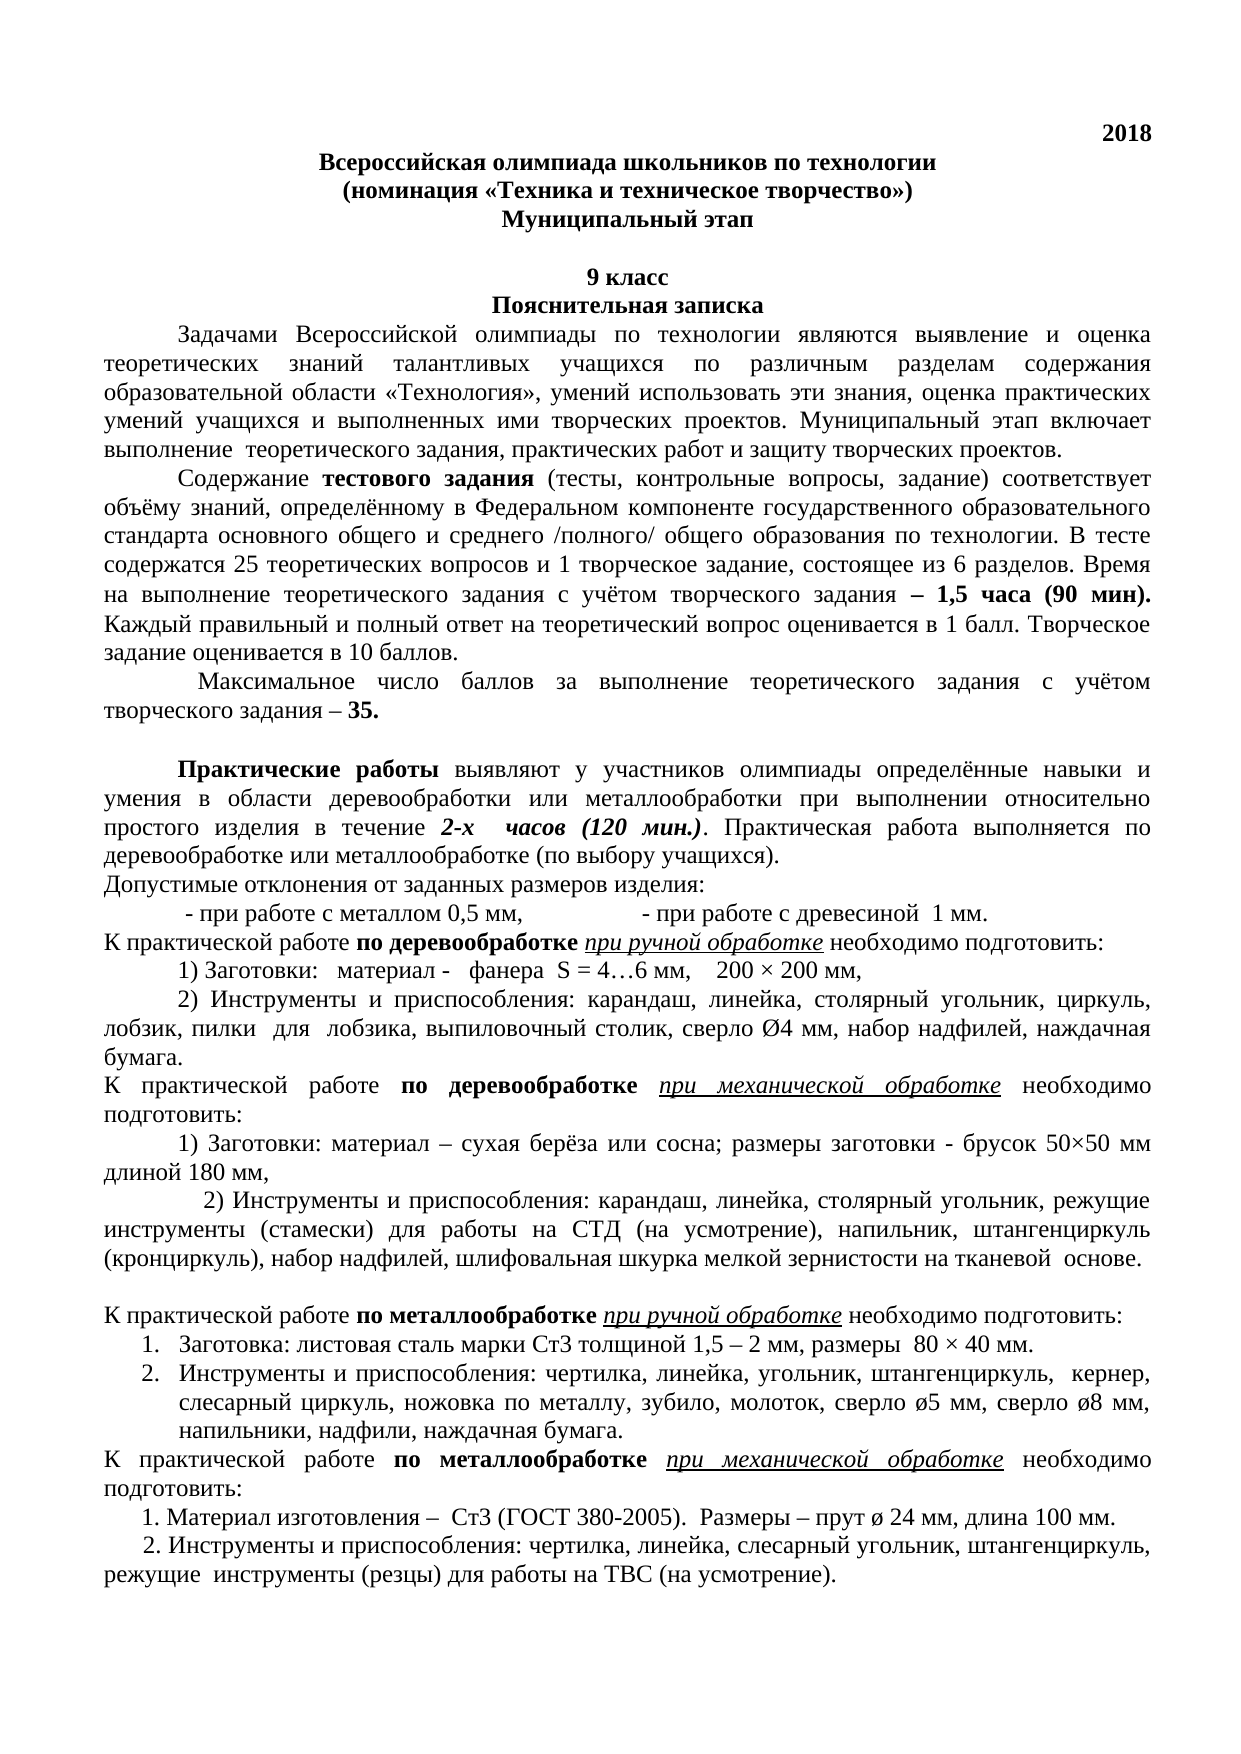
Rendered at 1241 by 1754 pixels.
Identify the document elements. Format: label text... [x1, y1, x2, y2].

text Содержание тестового задания (тесты, контрольные вопросы, задание) соответствует объёму знаний, определённому в Федеральном компоненте государственного образовательного стандарта основного общего и среднего /полного/ общего образования по технологии. В тесте содержатся 25 теоретических вопросов и 1 творческое задание, состоящее из 6 разделов. Время на выполнение теоретического задания с учётом творческого задания – 1,5 часа (90 мин). Каждый правильный и полный ответ на теоретический вопрос оценивается в 1 балл. Творческое задание оценивается в 10 баллов. [103, 463, 1152, 666]
text Всероссийская олимпиада школьников по технологии [103, 147, 1152, 176]
text 9 класс [103, 262, 1152, 291]
list К практической работе по деревообработке при механической обработке необходимо подготовить: [103, 1070, 1152, 1128]
list 1) Заготовки: материал – сухая берёза или сосна; размеры заготовки - брусок 50×50 мм длиной 180 мм, [103, 1128, 1152, 1185]
list Практические работы выявляют у участников олимпиады определённые навыки и умения в области деревообработки или металлообработки при выполнении относительно простого изделия в течение 2-х часов (120 мин.). Практическая работа выполняется по деревообработке или металлообработке (по выбору учащихся). [103, 754, 1152, 869]
text - при работе с металлом , - при работе с древесиной . [103, 898, 1152, 927]
text К практической работе по металлообработке при ручной обработке необходимо подготовить: [103, 1300, 1152, 1329]
text К практической работе по металлообработке при механической обработке необходимо подготовить: [103, 1444, 1152, 1502]
text 1. Материал изготовления – Ст3 (ГОСТ 380-2005). Размеры – прут ø 24 мм, длина 100 мм. [103, 1502, 1152, 1530]
text Задачами Всероссийской олимпиады по технологии являются выявление и оценка теоретических знаний талантливых учащихся по различным разделам содержания образовательной области «Технология», умений использовать эти знания, оценка практических умений учащихся и выполненных ими творческих проектов. Муниципальный этап включает выполнение теоретического задания, практических работ и защиту творческих проектов. [103, 319, 1152, 463]
text 2) Инструменты и приспособления: карандаш, линейка, столярный угольник, режущие инструменты (стамески) для работы на СТД (на усмотрение), напильник, штангенциркуль (кронциркуль), набор надфилей, шлифовальная шкурка мелкой зернистости на тканевой основе. [103, 1185, 1152, 1272]
list Допустимые отклонения от заданных размеров изделия: [103, 869, 1152, 898]
text (номинация «Техника и техническое творчество») [103, 176, 1152, 204]
list Заготовка: листовая сталь марки Ст3 толщиной 1,5 – 2 мм, размеры 80 × 40 мм. [141, 1329, 1152, 1358]
text 2. Инструменты и приспособления: чертилка, линейка, слесарный угольник, штангенциркуль, режущие инструменты (резцы) для работы на ТВС (на усмотрение). [103, 1530, 1152, 1588]
text Пояснительная записка [103, 291, 1152, 319]
text К практической работе по деревообработке при ручной обработке необходимо подготовить: [103, 927, 1152, 955]
text 2018 [177, 118, 1152, 147]
list 2) Инструменты и приспособления: карандаш, линейка, столярный угольник, циркуль, лобзик, пилки для лобзика, выпиловочный столик, сверло Ø4 мм, набор надфилей, наждачная бумага. [103, 984, 1152, 1070]
list Инструменты и приспособления: чертилка, линейка, угольник, штангенциркуль, кернер, слесарный циркуль, ножовка по металлу, зубило, молоток, сверло ø5 мм, сверло ø8 мм, напильники, надфили, наждачная бумага. [141, 1358, 1152, 1444]
text Максимальное число баллов за выполнение теоретического задания с учётом творческого задания – 35. [103, 666, 1152, 724]
list 1) Заготовки: материал - фанера S = 4…6 мм, 200 × 200 мм, [103, 955, 1152, 984]
text Муниципальный этап [103, 204, 1152, 233]
